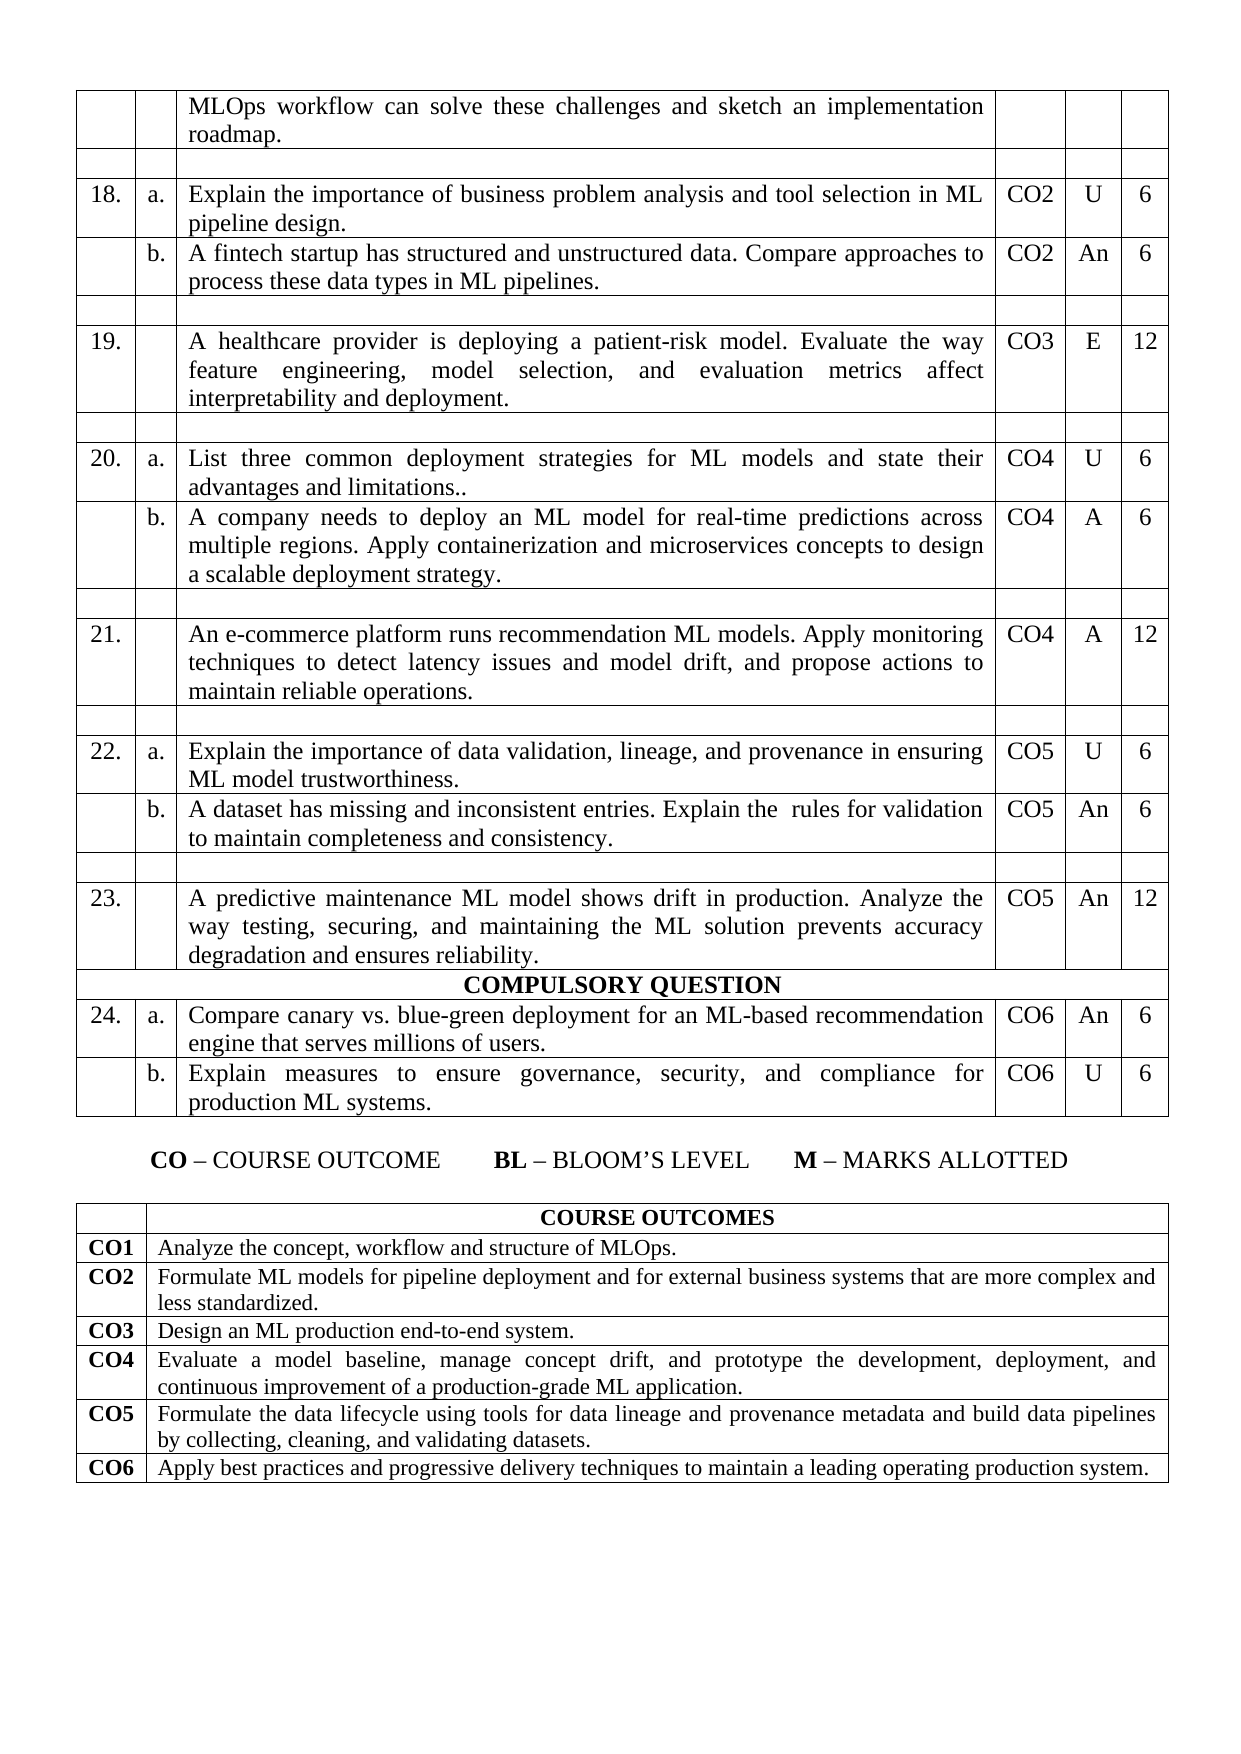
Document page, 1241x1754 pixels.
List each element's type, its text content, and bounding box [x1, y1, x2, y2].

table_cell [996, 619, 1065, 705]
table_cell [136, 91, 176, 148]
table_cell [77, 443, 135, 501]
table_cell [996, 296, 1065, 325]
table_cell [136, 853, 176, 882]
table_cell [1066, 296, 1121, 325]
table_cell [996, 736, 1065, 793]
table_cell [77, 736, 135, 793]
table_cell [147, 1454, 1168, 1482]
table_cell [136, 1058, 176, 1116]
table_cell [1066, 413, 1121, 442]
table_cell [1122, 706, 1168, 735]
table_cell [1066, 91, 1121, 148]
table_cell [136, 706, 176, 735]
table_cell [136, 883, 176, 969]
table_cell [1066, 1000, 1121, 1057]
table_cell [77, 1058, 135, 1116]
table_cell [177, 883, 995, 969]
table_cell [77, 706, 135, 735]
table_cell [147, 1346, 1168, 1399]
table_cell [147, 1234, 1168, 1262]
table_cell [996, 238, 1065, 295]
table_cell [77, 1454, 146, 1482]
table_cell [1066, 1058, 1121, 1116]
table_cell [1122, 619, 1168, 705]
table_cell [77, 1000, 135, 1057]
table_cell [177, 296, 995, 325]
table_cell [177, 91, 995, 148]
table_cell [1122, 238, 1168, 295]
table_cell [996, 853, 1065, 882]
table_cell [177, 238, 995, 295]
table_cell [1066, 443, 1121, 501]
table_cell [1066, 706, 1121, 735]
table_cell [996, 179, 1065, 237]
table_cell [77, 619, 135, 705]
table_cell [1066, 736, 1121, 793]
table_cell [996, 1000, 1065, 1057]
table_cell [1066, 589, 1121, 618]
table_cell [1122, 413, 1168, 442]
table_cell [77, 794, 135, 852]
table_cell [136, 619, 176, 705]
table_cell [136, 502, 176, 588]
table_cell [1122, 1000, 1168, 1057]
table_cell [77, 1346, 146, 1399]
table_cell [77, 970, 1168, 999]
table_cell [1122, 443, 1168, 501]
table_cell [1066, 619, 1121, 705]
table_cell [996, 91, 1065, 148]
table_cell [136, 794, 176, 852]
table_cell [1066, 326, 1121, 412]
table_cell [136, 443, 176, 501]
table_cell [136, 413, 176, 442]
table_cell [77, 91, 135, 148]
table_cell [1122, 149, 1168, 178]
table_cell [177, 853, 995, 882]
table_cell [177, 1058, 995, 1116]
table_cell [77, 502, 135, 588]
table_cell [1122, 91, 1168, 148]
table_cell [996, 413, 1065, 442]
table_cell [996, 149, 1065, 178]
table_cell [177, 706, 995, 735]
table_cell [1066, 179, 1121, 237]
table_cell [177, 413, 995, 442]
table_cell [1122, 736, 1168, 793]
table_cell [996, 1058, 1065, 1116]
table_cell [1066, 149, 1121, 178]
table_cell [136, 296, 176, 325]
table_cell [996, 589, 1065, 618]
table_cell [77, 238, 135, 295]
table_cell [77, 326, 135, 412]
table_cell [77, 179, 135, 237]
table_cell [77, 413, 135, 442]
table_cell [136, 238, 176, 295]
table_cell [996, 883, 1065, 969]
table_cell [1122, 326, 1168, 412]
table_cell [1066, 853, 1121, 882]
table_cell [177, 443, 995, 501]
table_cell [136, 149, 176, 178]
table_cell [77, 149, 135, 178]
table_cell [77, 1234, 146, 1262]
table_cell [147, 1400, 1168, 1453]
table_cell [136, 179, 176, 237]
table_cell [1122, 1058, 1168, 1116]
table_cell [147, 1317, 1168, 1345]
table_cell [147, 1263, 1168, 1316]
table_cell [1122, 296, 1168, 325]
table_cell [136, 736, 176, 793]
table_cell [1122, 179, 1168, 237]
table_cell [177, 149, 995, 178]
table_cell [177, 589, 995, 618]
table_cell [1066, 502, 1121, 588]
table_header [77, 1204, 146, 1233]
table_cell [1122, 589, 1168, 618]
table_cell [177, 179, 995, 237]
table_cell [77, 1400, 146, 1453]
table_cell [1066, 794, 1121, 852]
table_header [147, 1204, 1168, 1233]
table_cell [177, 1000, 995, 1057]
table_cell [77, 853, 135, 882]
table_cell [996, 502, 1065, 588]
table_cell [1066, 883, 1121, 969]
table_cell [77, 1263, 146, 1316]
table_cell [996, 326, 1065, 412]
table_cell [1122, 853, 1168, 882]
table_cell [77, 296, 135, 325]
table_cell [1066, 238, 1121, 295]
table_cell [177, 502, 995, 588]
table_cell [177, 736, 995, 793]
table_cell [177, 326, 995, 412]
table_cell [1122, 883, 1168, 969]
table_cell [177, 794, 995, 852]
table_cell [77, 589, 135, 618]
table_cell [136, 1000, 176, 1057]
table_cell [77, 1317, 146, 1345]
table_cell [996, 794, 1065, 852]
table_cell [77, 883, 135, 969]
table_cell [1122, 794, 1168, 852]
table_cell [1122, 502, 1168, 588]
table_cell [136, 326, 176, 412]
text CO – COURSE OUTCOME BL – BLOOM’S LEVEL M – MARKS ALLOTTED [150, 1146, 1090, 1174]
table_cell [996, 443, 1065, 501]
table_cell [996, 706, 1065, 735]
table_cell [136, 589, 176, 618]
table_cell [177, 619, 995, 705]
